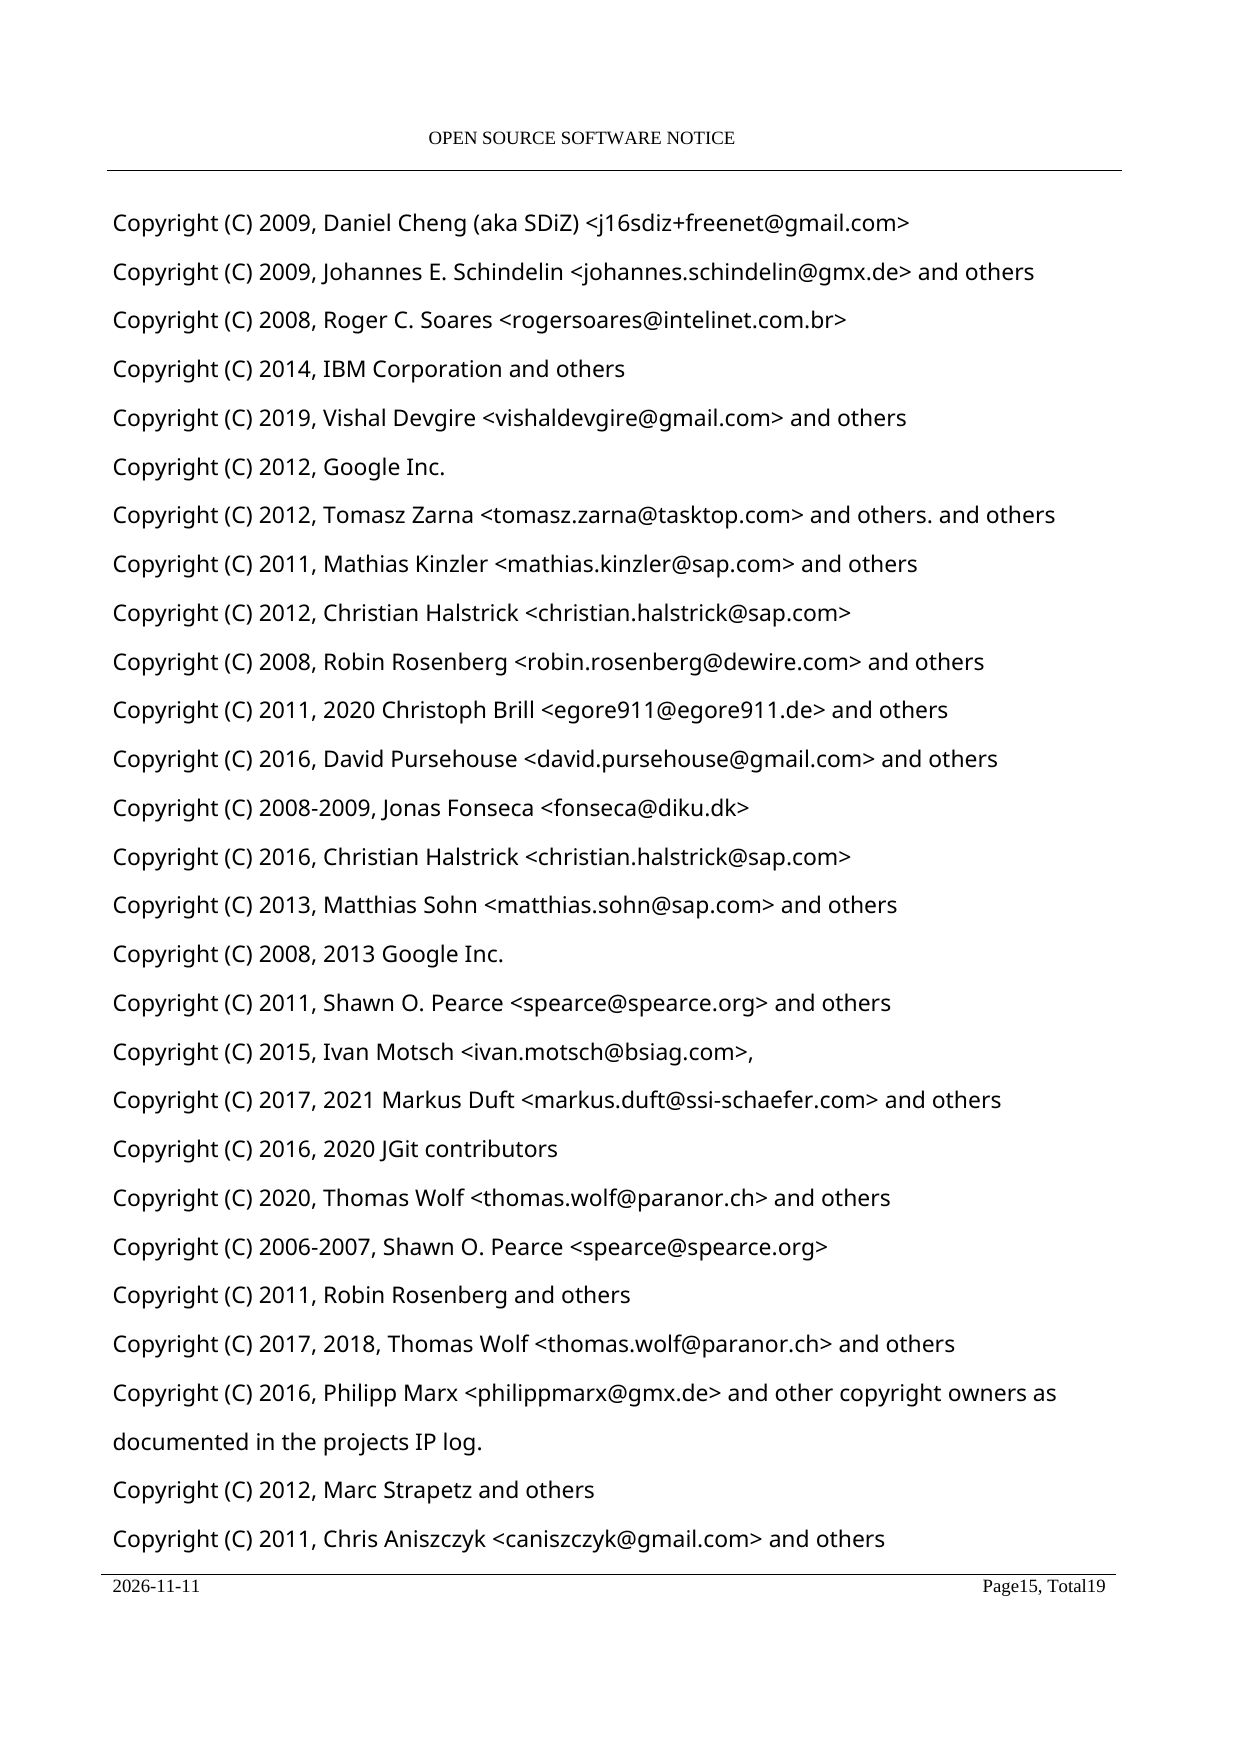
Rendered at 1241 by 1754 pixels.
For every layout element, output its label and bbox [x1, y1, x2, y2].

text [112, 206, 1128, 1555]
